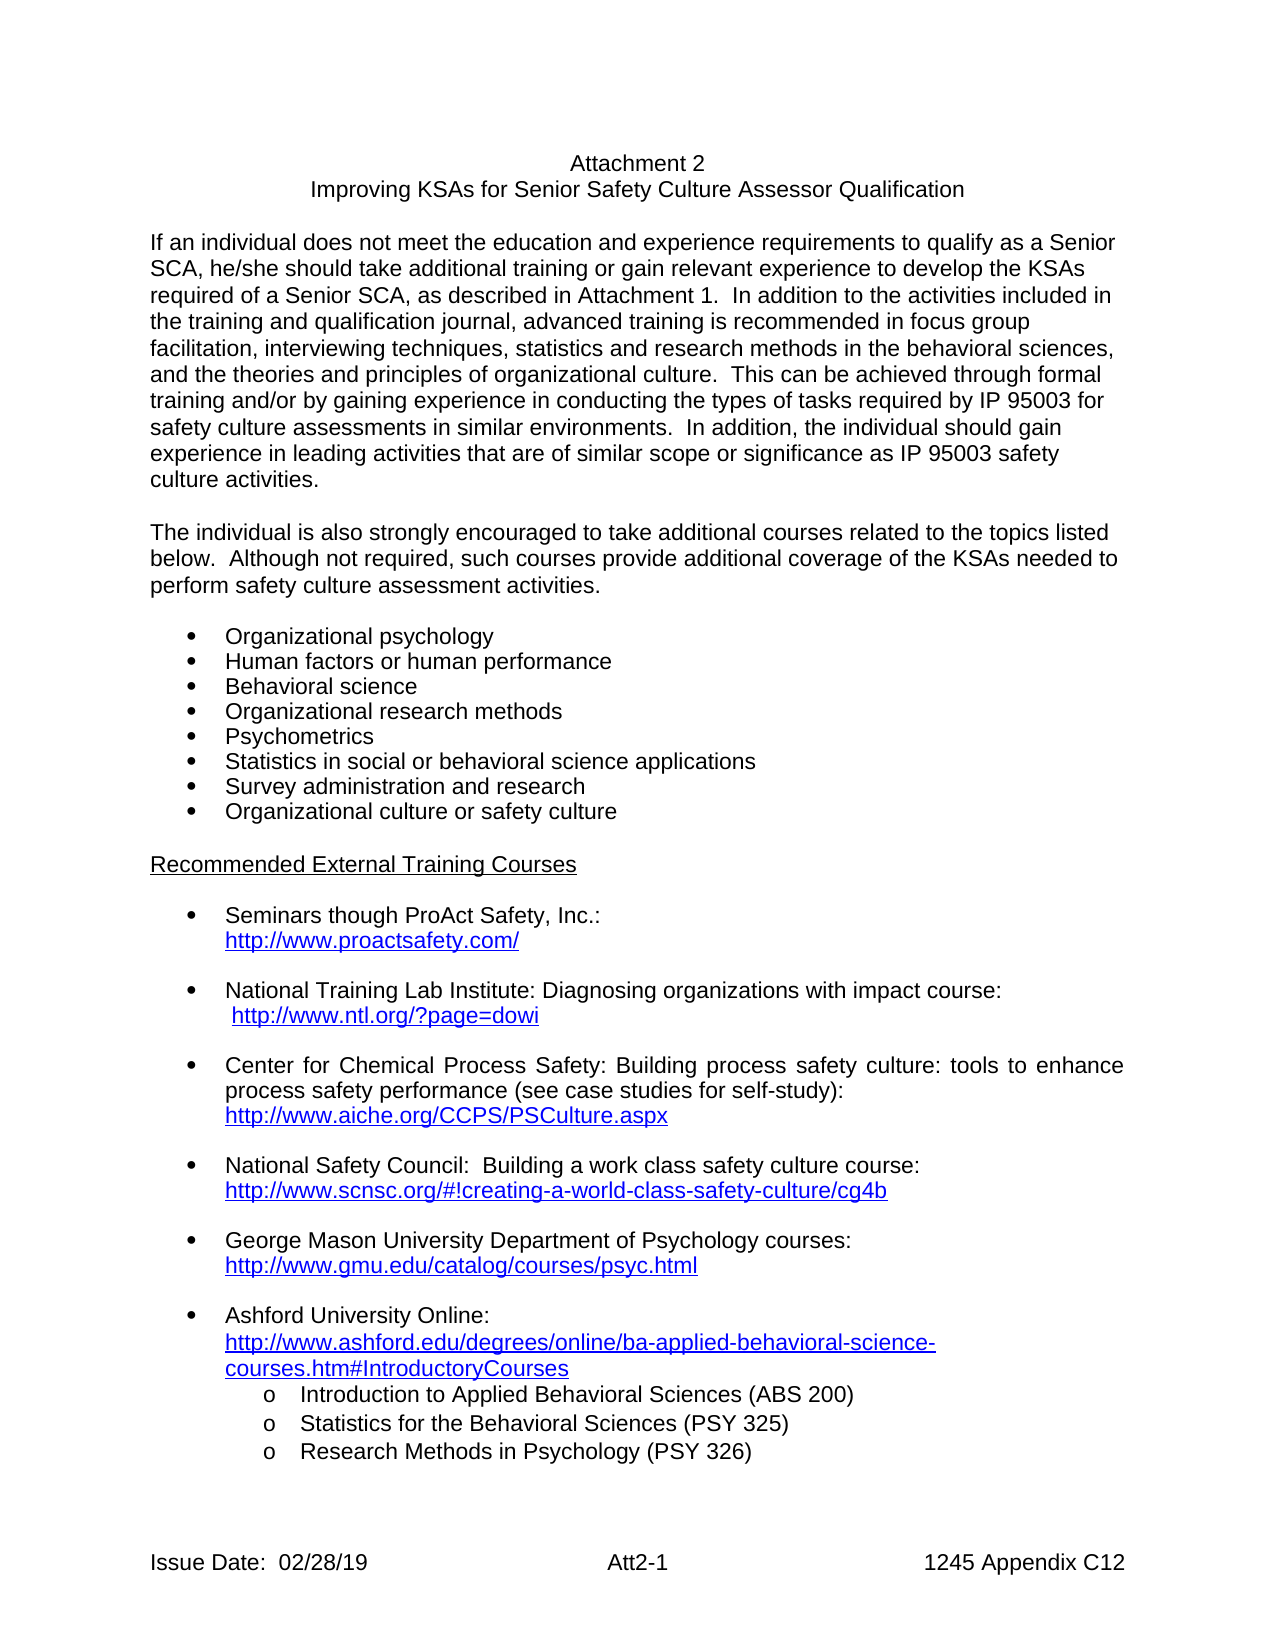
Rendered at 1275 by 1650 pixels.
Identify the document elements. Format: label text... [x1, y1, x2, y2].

list Statistics in social or behavioral science applications [187, 749, 1125, 774]
text http://www.ntl.org/?page=dowi [225, 1003, 1125, 1028]
text http://www.gmu.edu/catalog/courses/psyc.html [225, 1253, 1125, 1278]
text If an individual does not meet the education and experience requirements to qualify as a Senior SCA, he/she should take additional training or gain relevant experience to develop the KSAs required of a Senior SCA, as described in Attachment 1. In addition to the activities included in the training and qualification journal, advanced training is recommended in focus group facilitation, interviewing techniques, statistics and research methods in the behavioral sciences, and the theories and principles of organizational culture. This can be achieved through formal training and/or by gaining experience in conducting the types of tasks required by IP 95003 for safety culture assessments in similar environments. In addition, the individual should gain experience in leading activities that are of similar scope or significance as IP 95003 safety culture activities. [150, 229, 1125, 493]
text The individual is also strongly encouraged to take additional courses related to the topics listed below. Although not required, such courses provide additional coverage of the KSAs needed to perform safety culture assessment activities. [150, 519, 1125, 598]
list Survey administration and research [187, 774, 1125, 799]
list National Safety Council: Building a work class safety culture course: [187, 1153, 1125, 1178]
list Statistics for the Behavioral Sciences (PSY 325) [262, 1409, 1125, 1438]
list Human factors or human performance [187, 649, 1125, 674]
list Seminars though ProAct Safety, Inc.: [187, 903, 1125, 928]
list Behavioral science [187, 674, 1125, 699]
text http://www.aiche.org/CCPS/PSCulture.aspx [187, 1103, 1125, 1128]
list Introduction to Applied Behavioral Sciences (ABS 200) [262, 1381, 1125, 1409]
list Ashford University Online: [187, 1303, 1125, 1328]
list Psychometrics [187, 724, 1125, 749]
list Center for Chemical Process Safety: Building process safety culture: tools to enhance process safety performance (see case studies for self-study): [187, 1053, 1125, 1103]
text Recommended External Training Courses [150, 851, 1125, 877]
text http://www.ashford.edu/degrees/online/ba-applied-behavioral-science-courses.htm#IntroductoryCourses [225, 1328, 1125, 1381]
text http://www.scnsc.org/#!creating-a-world-class-safety-culture/cg4b [150, 1178, 1125, 1203]
list Research Methods in Psychology (PSY 326) [262, 1438, 1125, 1466]
list Organizational psychology [187, 624, 1125, 649]
text Attachment 2 [150, 150, 1125, 176]
list Organizational research methods [187, 699, 1125, 724]
list National Training Lab Institute: Diagnosing organizations with impact course: [187, 978, 1125, 1003]
list George Mason University Department of Psychology courses: [187, 1228, 1125, 1253]
text http://www.proactsafety.com/ [150, 928, 1125, 953]
text Improving KSAs for Senior Safety Culture Assessor Qualification [150, 176, 1125, 203]
list Organizational culture or safety culture [187, 799, 1125, 824]
